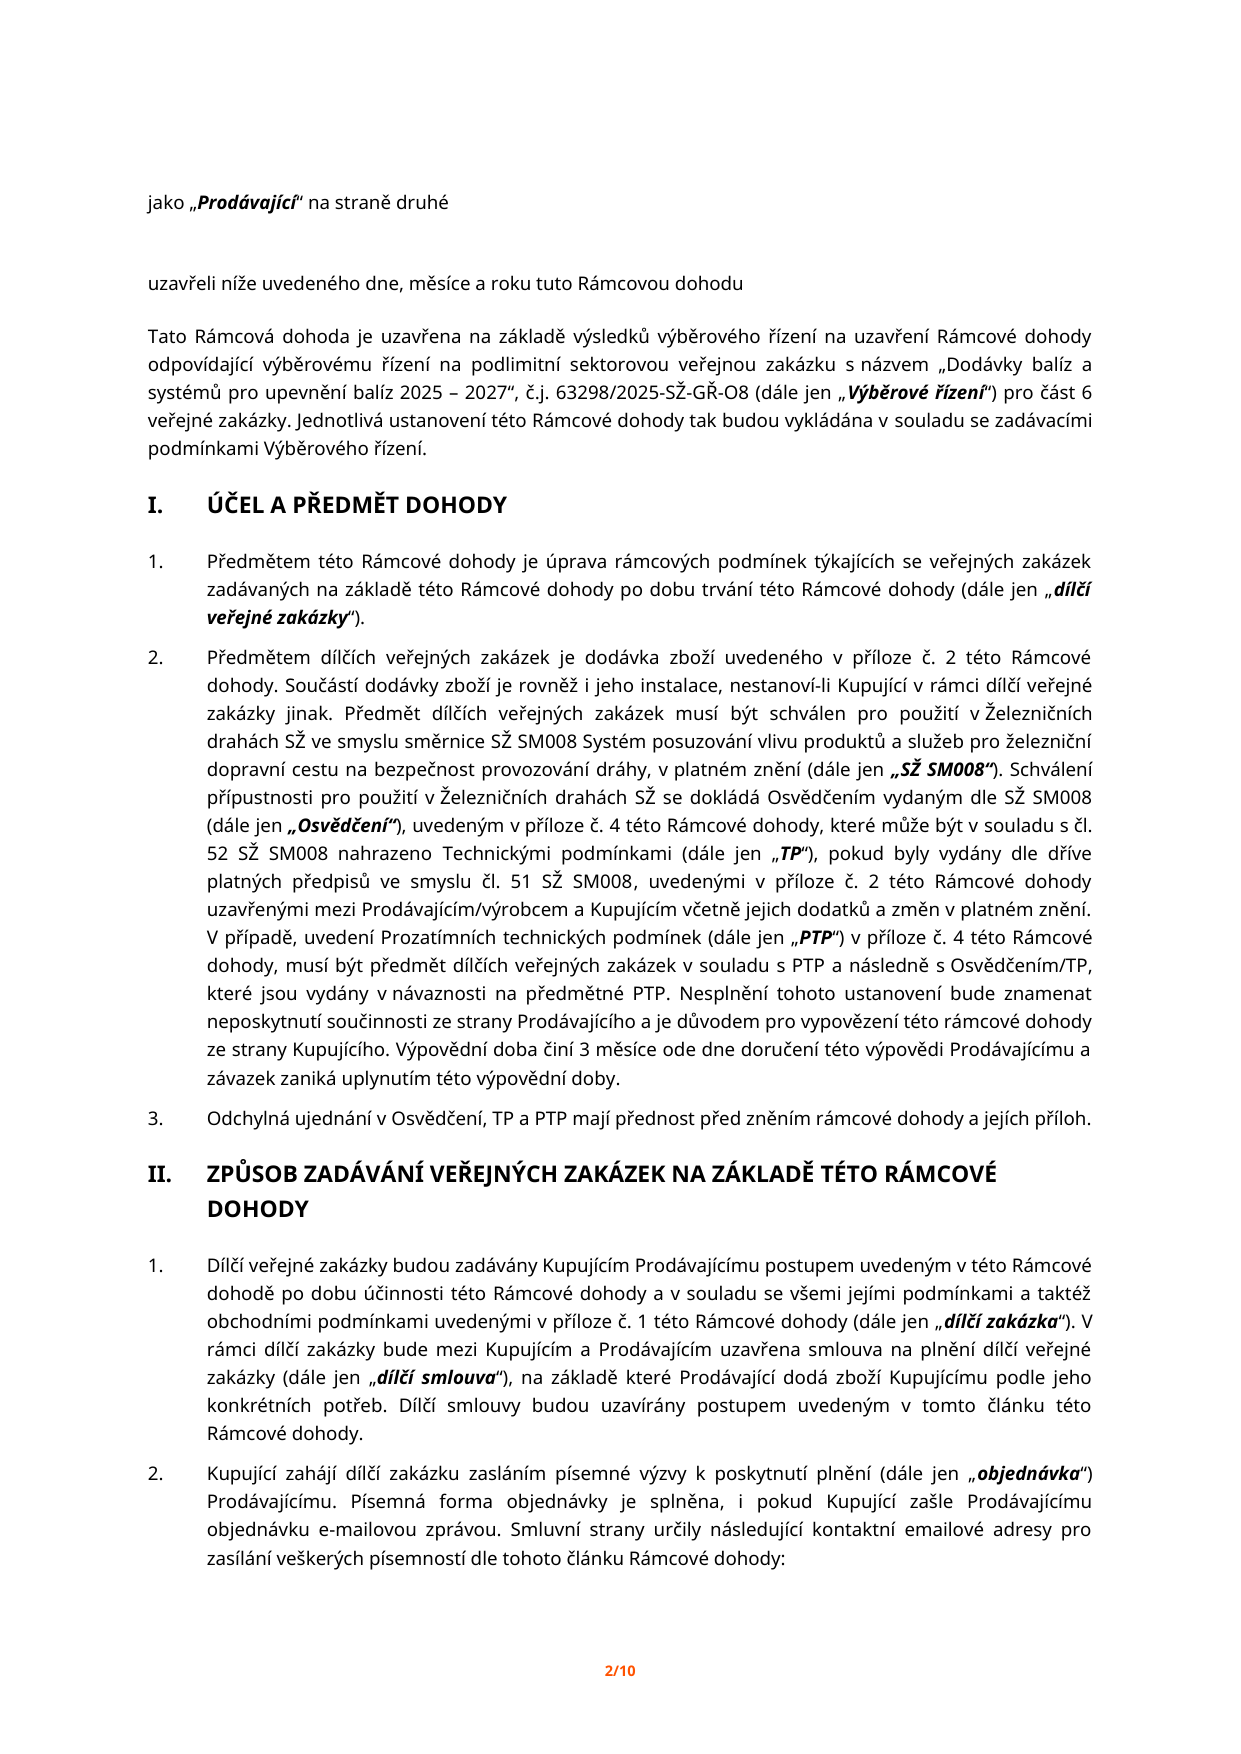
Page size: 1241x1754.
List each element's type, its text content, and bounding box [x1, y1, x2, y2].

text jako „Prodávající“ na straně druhé [148, 189, 1093, 215]
text Předmětem této Rámcové dohody je úprava rámcových podmínek týkajících se veřejných zakázek zadávaných na základě této Rámcové dohody po dobu trvání této Rámcové dohody (dále jen „dílčí veřejné zakázky“). [148, 548, 1093, 629]
text Odchylná ujednání v Osvědčení, TP a PTP mají přednost před zněním rámcové dohody a jejích příloh. [148, 1105, 1093, 1131]
text Tato Rámcová dohoda je uzavřena na základě výsledků výběrového řízení na uzavření Rámcové dohody odpovídající výběrovému řízení na podlimitní sektorovou veřejnou zakázku s názvem „Dodávky balíz a systémů pro upevnění balíz 2025 – 2027“, č.j. 63298/2025-SŽ-GŘ-O8 (dále jen „Výběrové řízení“) pro část 6 veřejné zakázky. Jednotlivá ustanovení této Rámcové dohody tak budou vykládána v souladu se zadávacími podmínkami Výběrového řízení. [148, 323, 1093, 461]
list Dílčí veřejné zakázky budou zadávány Kupujícím Prodávajícímu postupem uvedeným v této Rámcové dohodě po dobu účinnosti této Rámcové dohody a v souladu se všemi jejími podmínkami a taktéž obchodními podmínkami uvedenými v příloze č. 1 této Rámcové dohody (dále jen „dílčí zakázka“). V rámci dílčí zakázky bude mezi Kupujícím a Prodávajícím uzavřena smlouva na plnění dílčí veřejné zakázky (dále jen „dílčí smlouva“), na základě které Prodávající dodá zboží Kupujícímu podle jeho konkrétních potřeb. Dílčí smlouvy budou uzavírány postupem uvedeným v tomto článku této Rámcové dohody. [148, 1252, 1093, 1446]
list Kupující zahájí dílčí zakázku zasláním písemné výzvy k poskytnutí plnění (dále jen „objednávka“) Prodávajícímu. Písemná forma objednávky je splněna, i pokud Kupující zašle Prodávajícímu objednávku e-mailovou zprávou. Smluvní strany určily následující kontaktní emailové adresy pro zasílání veškerých písemností dle tohoto článku Rámcové dohody: [148, 1461, 1093, 1570]
text uzavřeli níže uvedeného dne, měsíce a roku tuto Rámcovou dohodu [148, 270, 1093, 296]
text Předmětem dílčích veřejných zakázek je dodávka zboží uvedeného v příloze č. 2 této Rámcové dohody. Součástí dodávky zboží je rovněž i jeho instalace, nestanoví-li Kupující v rámci dílčí veřejné zakázky jinak. Předmět dílčích veřejných zakázek musí být schválen pro použití v Železničních drahách SŽ ve smyslu směrnice SŽ SM008 Systém posuzování vlivu produktů a služeb pro železniční dopravní cestu na bezpečnost provozování dráhy, v platném znění (dále jen „SŽ SM008“). Schválení přípustnosti pro použití v Železničních drahách SŽ se dokládá Osvědčením vydaným dle SŽ SM008 (dále jen „Osvědčení“), uvedeným v příloze č. 4 této Rámcové dohody, které může být v souladu s čl. 52 SŽ SM008 nahrazeno Technickými podmínkami (dále jen „TP“), pokud byly vydány dle dříve platných předpisů ve smyslu čl. 51 SŽ SM008, uvedenými v příloze č. 2 této Rámcové dohody uzavřenými mezi Prodávajícím/výrobcem a Kupujícím včetně jejich dodatků a změn v platném znění. V případě, uvedení Prozatímních technických podmínek (dále jen „PTP“) v příloze č. 4 této Rámcové dohody, musí být předmět dílčích veřejných zakázek v souladu s PTP a následně s Osvědčením/TP, které jsou vydány v návaznosti na předmětné PTP. Nesplnění tohoto ustanovení bude znamenat neposkytnutí součinnosti ze strany Prodávajícího a je důvodem pro vypovězení této rámcové dohody ze strany Kupujícího. Výpovědní doba činí 3 měsíce ode dne doručení této výpovědi Prodávajícímu a závazek zaniká uplynutím této výpovědní doby. [148, 644, 1093, 1090]
text ZPŮSOB ZADÁVÁNÍ VEŘEJNÝCH ZAKÁZEK NA ZÁKLADĚ TÉTO RÁMCOVÉ DOHODY [148, 1158, 1093, 1224]
text ÚČEL A PŘEDMĚT DOHODY [148, 488, 1093, 520]
